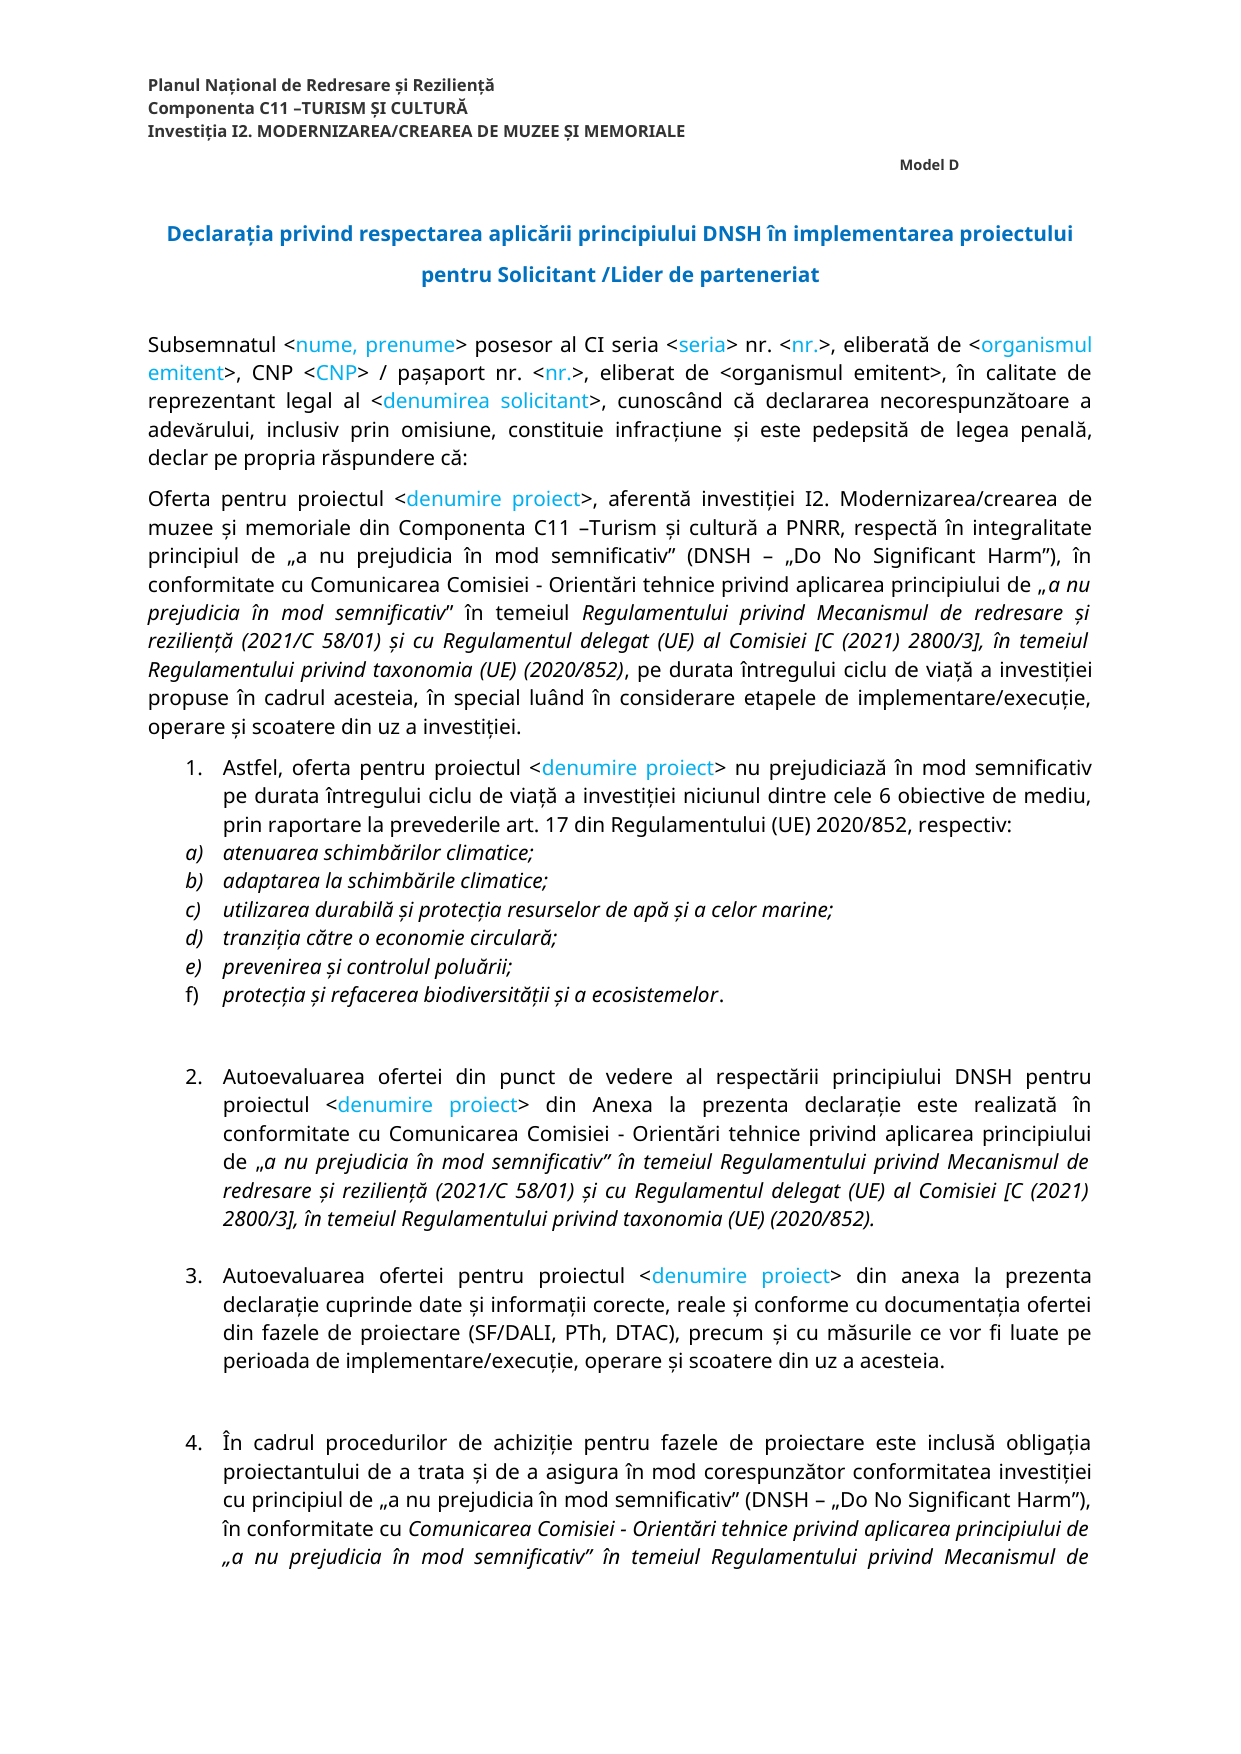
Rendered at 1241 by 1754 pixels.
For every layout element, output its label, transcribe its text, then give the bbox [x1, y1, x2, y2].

list protecția și refacerea biodiversității și a ecosistemelor. [185, 980, 1093, 1009]
list atenuarea schimbărilor climatice; [185, 838, 1093, 867]
text Subsemnatul <nume, prenume> posesor al CI seria <seria> nr. <nr.>, eliberată de <organismul emitent>, CNP <CNP> / paşaport nr. <nr.>, eliberat de <organismul emitent>, în calitate de reprezentant legal al <denumirea solicitant>, cunoscând că declararea necorespunzătoare a adevǎrului, inclusiv prin omisiune, constituie infracţiune şi este pedepsită de legea penală, declar pe propria răspundere că: [148, 330, 1093, 472]
list tranziția către o economie circulară; [185, 923, 1093, 952]
text pentru Solicitant /Lider de parteneriat [148, 260, 1093, 317]
list Astfel, oferta pentru proiectul <denumire proiect> nu prejudiciază în mod semnificativ pe durata întregului ciclu de viață a investiţiei niciunul dintre cele 6 obiective de mediu, prin raportare la prevederile art. 17 din Regulamentului (UE) 2020/852, respectiv: [185, 753, 1093, 838]
text Declarația privind respectarea aplicării principiului DNSH în implementarea proiectului [148, 219, 1093, 248]
list adaptarea la schimbările climatice; [185, 867, 1093, 895]
list utilizarea durabilă și protecția resurselor de apă și a celor marine; [185, 895, 1093, 923]
list Autoevaluarea ofertei pentru proiectul <denumire proiect> din anexa la prezenta declaraţie cuprinde date și informaţii corecte, reale și conforme cu documentaţia ofertei din fazele de proiectare (SF/DALI, PTh, DTAC), precum și cu măsurile ce vor fi luate pe perioada de implementare/execuţie, operare și scoatere din uz a acesteia. [185, 1261, 1093, 1375]
list Autoevaluarea ofertei din punct de vedere al respectării principiului DNSH pentru proiectul <denumire proiect> din Anexa la prezenta declaraţie este realizată în conformitate cu Comunicarea Comisiei - Orientări tehnice privind aplicarea principiului de „a nu prejudicia în mod semnificativ” în temeiul Regulamentului privind Mecanismul de redresare și reziliență (2021/C 58/01) și cu Regulamentul delegat (UE) al Comisiei [C (2021) 2800/3], în temeiul Regulamentului privind taxonomia (UE) (2020/852). [185, 1062, 1093, 1233]
list prevenirea și controlul poluării; [185, 952, 1093, 980]
text Oferta pentru proiectul <denumire proiect>, aferentă investiției I2. Modernizarea/crearea de muzee și memoriale din Componenta C11 –Turism și cultură a PNRR, respectă în integralitate principiul de „a nu prejudicia în mod semnificativ” (DNSH – „Do No Significant Harm”), în conformitate cu Comunicarea Comisiei - Orientări tehnice privind aplicarea principiului de „a nu prejudicia în mod semnificativ” în temeiul Regulamentului privind Mecanismul de redresare și reziliență (2021/C 58/01) și cu Regulamentul delegat (UE) al Comisiei [C (2021) 2800/3], în temeiul Regulamentului privind taxonomia (UE) (2020/852), pe durata întregului ciclu de viață a investiţiei propuse în cadrul acesteia, în special luând în considerare etapele de implementare/execuţie, operare și scoatere din uz a investiţiei. [148, 484, 1093, 740]
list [185, 1428, 1093, 1571]
